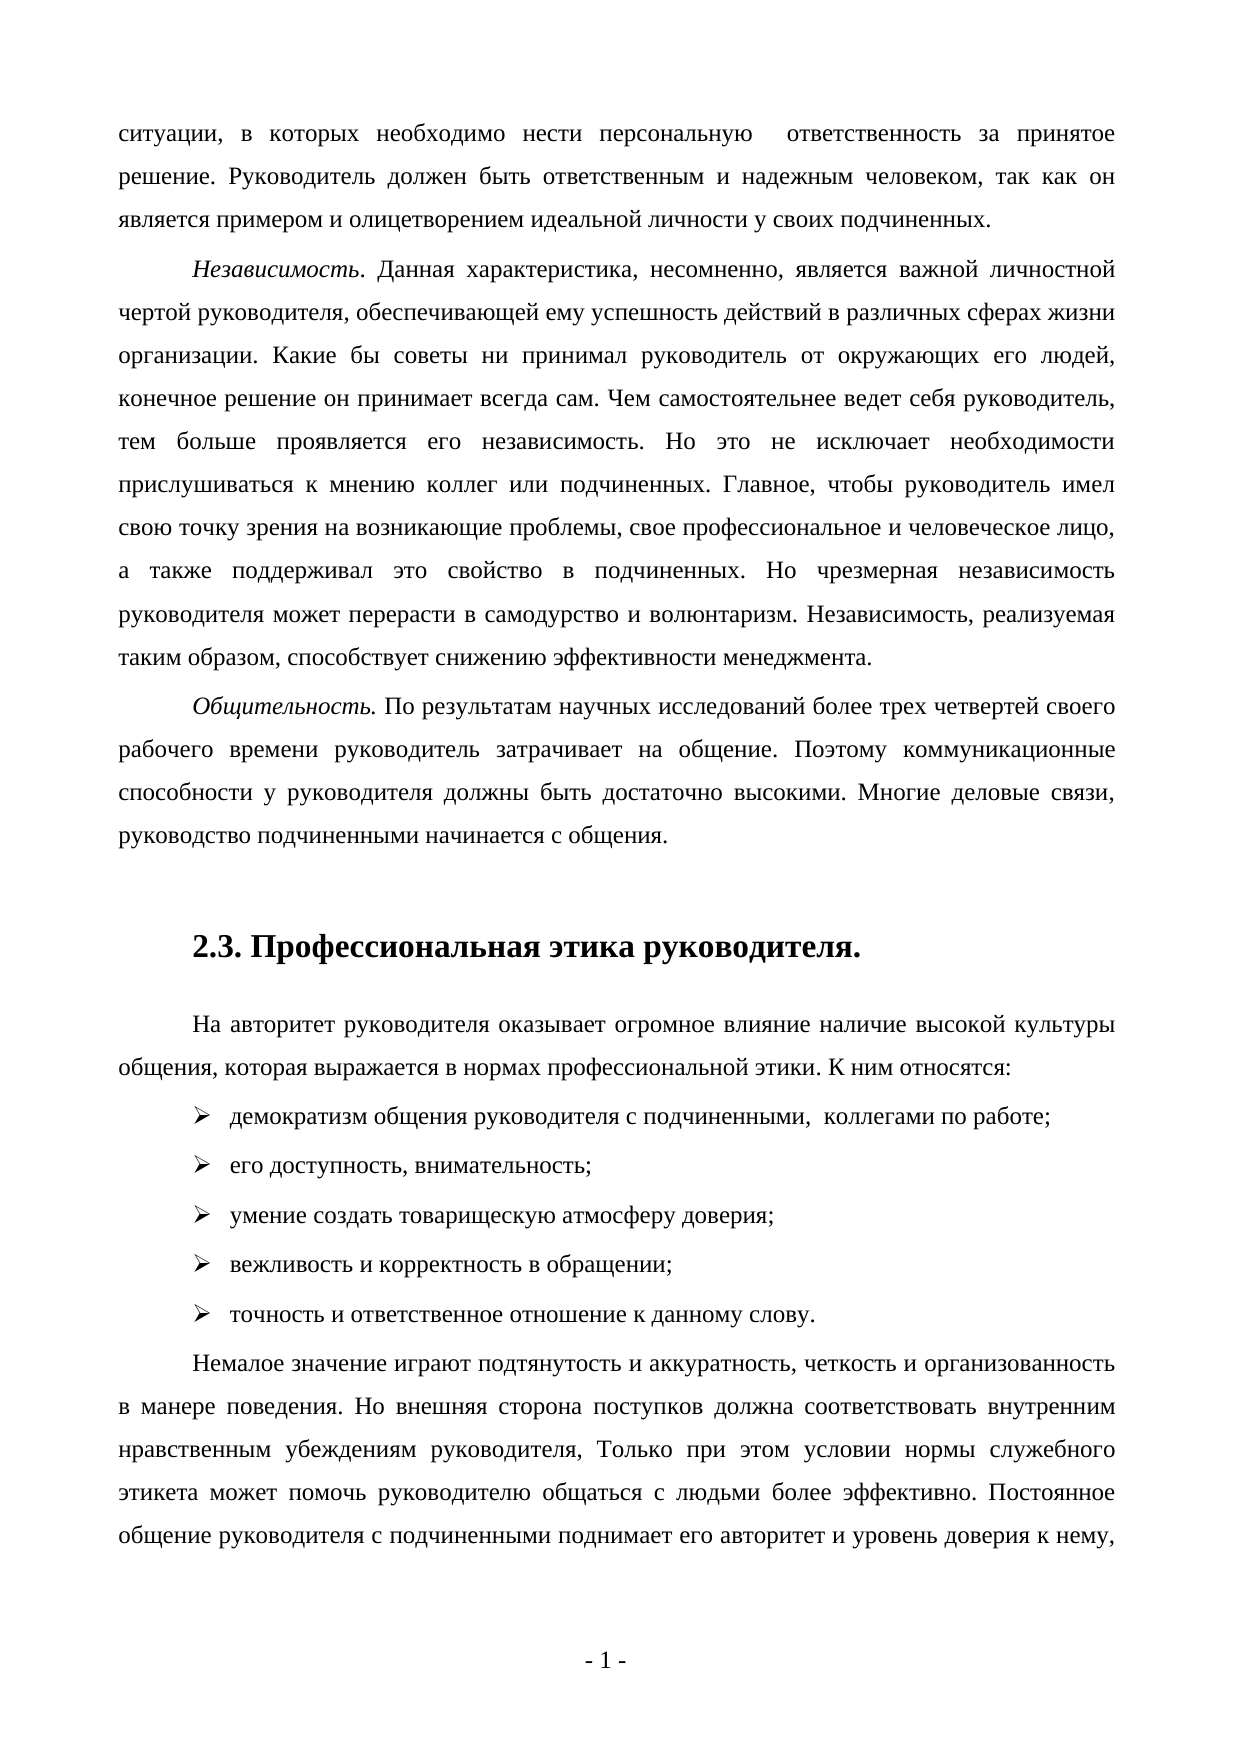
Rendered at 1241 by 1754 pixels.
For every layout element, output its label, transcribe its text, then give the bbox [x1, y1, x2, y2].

list демократизм общения руководителя с подчиненными, коллегами по работе; [192, 1101, 1116, 1130]
text Независимость. Данная характеристика, несомненно, является важной личностной чертой руководителя, обеспечивающей ему успешность действий в различных сферах жизни организации. Какие бы советы ни принимал руководитель от окружающих его людей, конечное решение он принимает всегда сам. Чем самостоятельнее ведет себя руководитель, тем больше проявляется его независимость. Но это не исключает необходимости прислушиваться к мнению коллег или подчиненных. Главное, чтобы руководитель имел свою точку зрения на возникающие проблемы, свое профессиональное и человеческое лицо, а также поддерживал это свойство в подчиненных. Но чрезмерная независимость руководителя может перерасти в самодурство и волюнтаризм. Независимость, реализуемая таким образом, способствует снижению эффективности менеджмента. [118, 254, 1116, 671]
list вежливость и корректность в обращении; [192, 1249, 1116, 1278]
text Общительность. По результатам научных исследований более трех четвертей своего рабочего времени руководитель затрачивает на общение. Поэтому коммуникационные способности у руководителя должны быть достаточно высокими. Многие деловые связи, руководство подчиненными начинается с общения. [118, 691, 1116, 849]
subtitle 2.3. Профессиональная этика руководителя. [118, 926, 1116, 964]
list его доступность, внимательность; [192, 1151, 1116, 1179]
text На авторитет руководителя оказывает огромное влияние наличие высокой культуры общения, которая выражается в нормах профессиональной этики. К ним относятся: [118, 1009, 1116, 1081]
list умение создать товарищескую атмосферу доверия; [192, 1200, 1116, 1229]
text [118, 118, 1116, 233]
list точность и ответственное отношение к данному слову. [192, 1299, 1116, 1327]
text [118, 1348, 1116, 1549]
